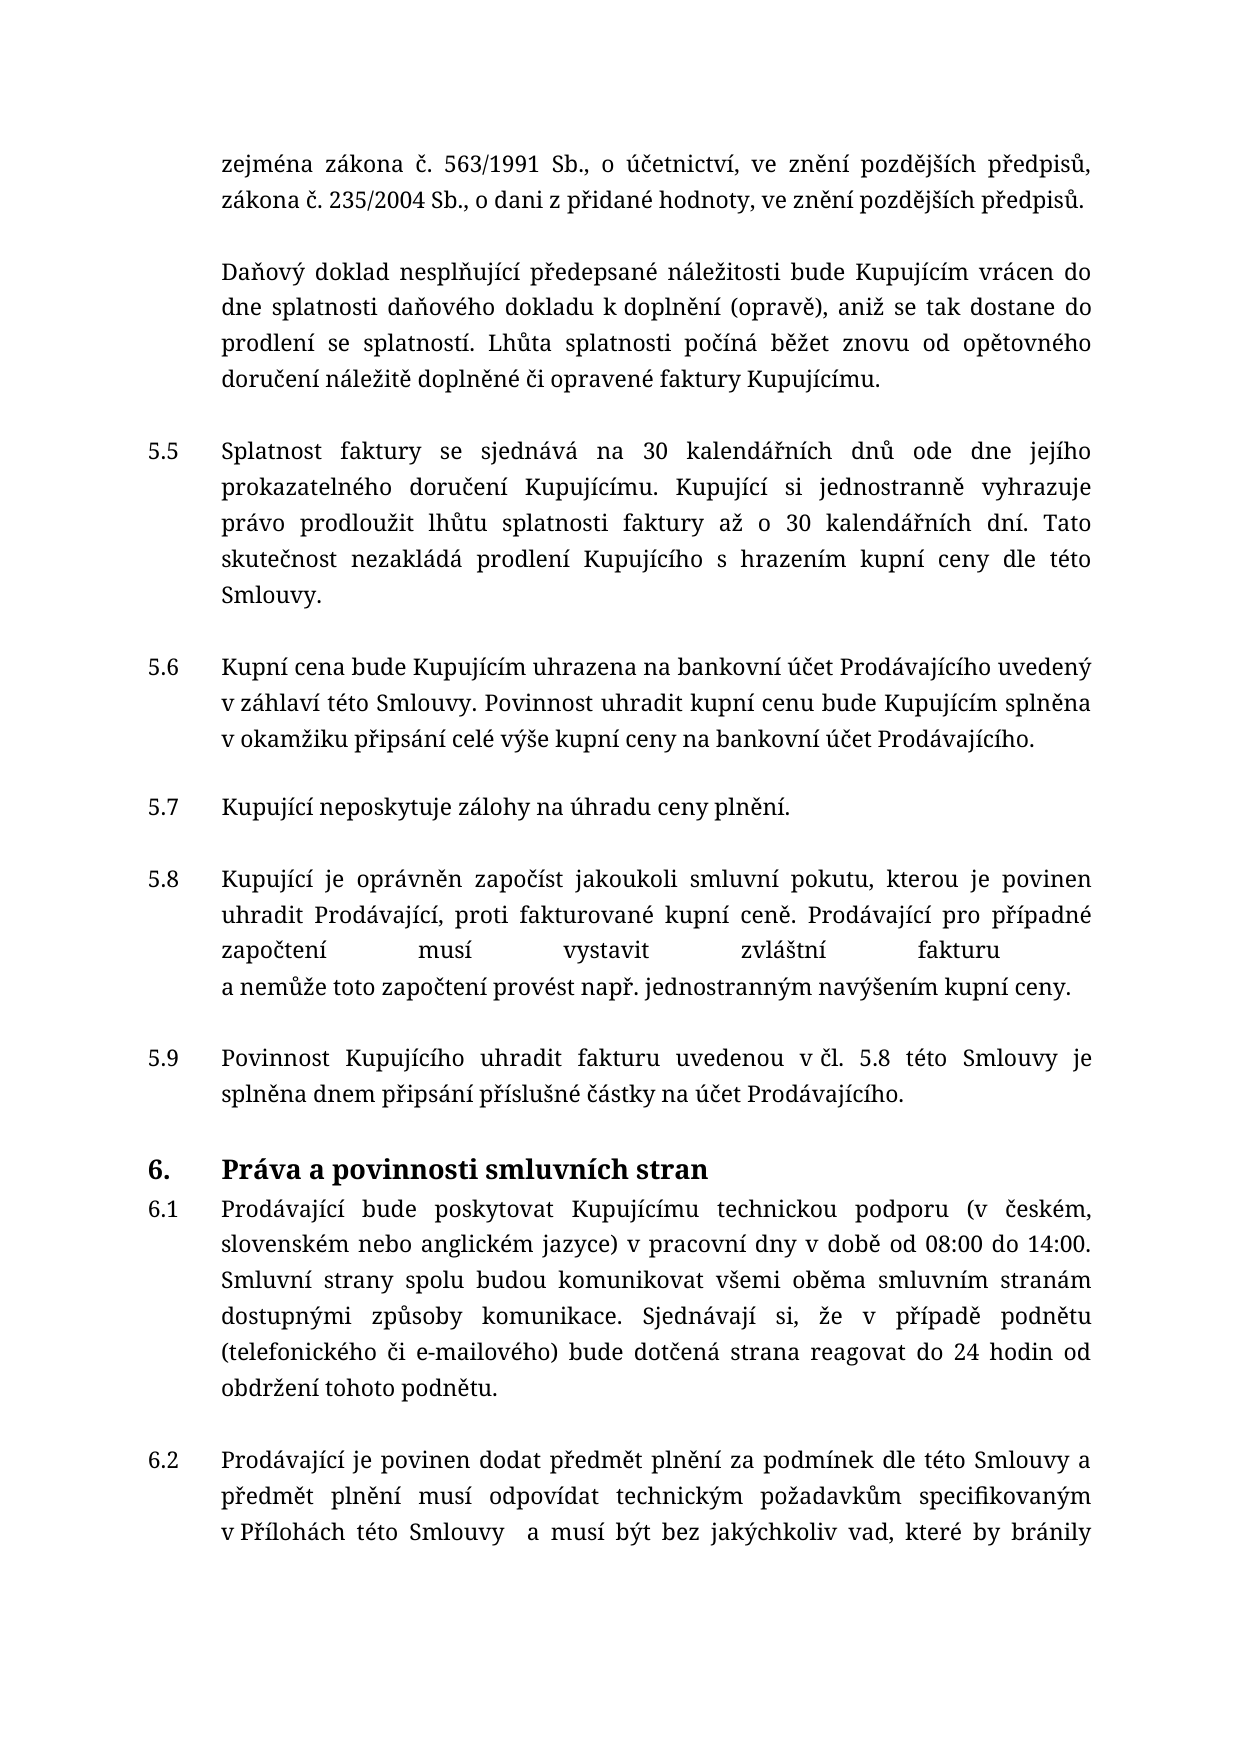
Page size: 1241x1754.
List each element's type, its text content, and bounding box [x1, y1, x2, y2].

text 5.5 Splatnost faktury se sjednává na 30 kalendářních dnů ode dne jejího prokazatelného doručení Kupujícímu. Kupující si jednostranně vyhrazuje právo prodloužit lhůtu splatnosti faktury až o 30 kalendářních dní. Tato skutečnost nezakládá prodlení Kupujícího s hrazením kupní ceny dle této Smlouvy. [148, 435, 1093, 610]
text 5.7 Kupující neposkytuje zálohy na úhradu ceny plnění. [148, 791, 1093, 822]
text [221, 148, 1093, 215]
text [148, 1444, 1093, 1547]
text Daňový doklad nesplňující předepsané náležitosti bude Kupujícím vrácen do dne splatnosti daňového dokladu k doplnění (opravě), aniž se tak dostane do prodlení se splatností. Lhůta splatnosti počíná běžet znovu od opětovného doručení náležitě doplněné či opravené faktury Kupujícímu. [221, 255, 1093, 394]
text 5.6 Kupní cena bude Kupujícím uhrazena na bankovní účet Prodávajícího uvedený v záhlaví této Smlouvy. Povinnost uhradit kupní cenu bude Kupujícím splněna v okamžiku připsání celé výše kupní ceny na bankovní účet Prodávajícího. [148, 651, 1093, 754]
text 5.8 Kupující je oprávněn započíst jakoukoli smluvní pokutu, kterou je povinen uhradit Prodávající, proti fakturované kupní ceně. Prodávající pro případné započtení musí vystavit zvláštní fakturu a nemůže toto započtení provést např. jednostranným navýšením kupní ceny. [148, 863, 1093, 1002]
text 6.1 Prodávající bude poskytovat Kupujícímu technickou podporu (v českém, slovenském nebo anglickém jazyce) v pracovní dny v době od 08:00 do 14:00. Smluvní strany spolu budou komunikovat všemi oběma smluvním stranám dostupnými způsoby komunikace. Sjednávají si, že v případě podnětu (telefonického či e-mailového) bude dotčená strana reagovat do 24 hodin od obdržení tohoto podnětu. [148, 1192, 1093, 1403]
text 6. Práva a povinnosti smluvních stran [148, 1150, 1093, 1187]
text 5.9 Povinnost Kupujícího uhradit fakturu uvedenou v čl. 5.8 této Smlouvy je splněna dnem připsání příslušné částky na účet Prodávajícího. [148, 1042, 1093, 1109]
